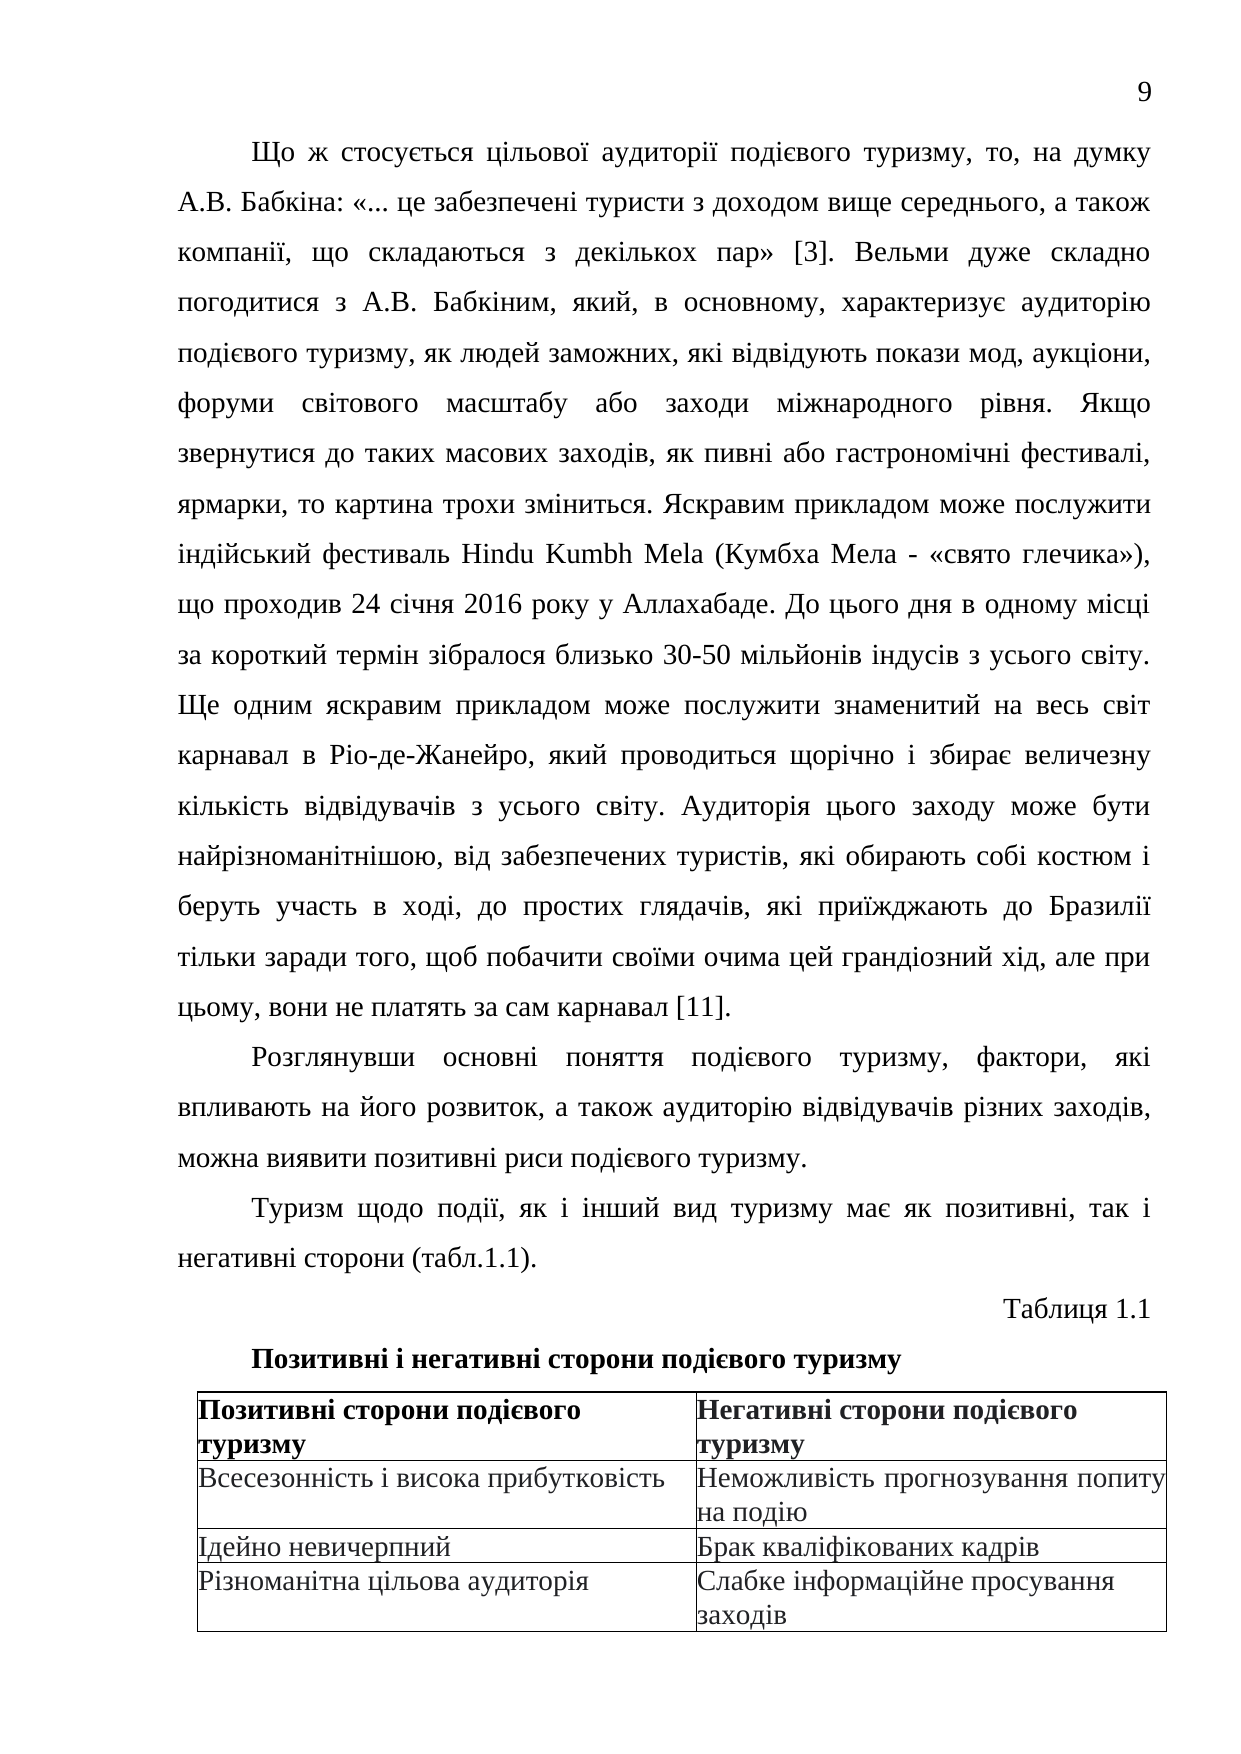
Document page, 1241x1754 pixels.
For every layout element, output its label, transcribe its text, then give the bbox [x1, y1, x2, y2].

text Туризм щодо події, як і інший вид туризму має як позитивні, так і негативні сторони (табл.1.1). [177, 1190, 1152, 1274]
text Позитивні і негативні сторони подієвого туризму [177, 1341, 1152, 1375]
table_header Негативні сторони подієвого туризму [697, 1393, 1166, 1459]
table_cell Брак кваліфікованих кадрів [697, 1529, 1166, 1562]
table_header Позитивні сторони подієвого туризму [198, 1393, 696, 1459]
table_cell Ідейно невичерпний [198, 1529, 696, 1562]
text Таблиця 1.1 [177, 1291, 1151, 1324]
table_cell Всесезонність і висока прибутковість [198, 1461, 696, 1528]
text Розглянувши основні поняття подієвого туризму, фактори, які впливають на його розвиток, а також аудиторію відвідувачів різних заходів, можна виявити позитивні риси подієвого туризму. [177, 1039, 1152, 1173]
table_cell Слабке інформаційне просування заходів [697, 1563, 1166, 1631]
table_cell Різноманітна цільова аудиторія [198, 1563, 696, 1631]
table_cell Неможливість прогнозування попиту на подію [697, 1461, 1166, 1528]
text Що ж стосується цільової аудиторії подієвого туризму, то, на думку А.В. Бабкіна: «... це забезпечені туристи з доходом вище середнього, а також компанії, що складаються з декількох пар» [3]. Вельми дуже складно погодитися з А.В. Бабкіним, який, в основному, характеризує аудиторію подієвого туризму, як людей заможних, які відвідують покази мод, аукціони, форуми світового масштабу або заходи міжнародного рівня. Якщо звернутися до таких масових заходів, як пивні або гастрономічні фестивалі, ярмарки, то картина трохи зміниться. Яскравим прикладом може послужити індійський фестиваль Hindu Kumbh Mela (Кумбха Мела - «свято глечика»), що проходив 24 січня 2016 року у Аллахабаде. До цього дня в одному місці за короткий термін зібралося близько 30-50 мільйонів індусів з усього світу. Ще одним яскравим прикладом може послужити знаменитий на весь світ карнавал в Ріо-де-Жанейро, який проводиться щорічно і збирає величезну кількість відвідувачів з усього світу. Аудиторія цього заходу може бути найрізноманітнішою, від забезпечених туристів, які обирають собі костюм і беруть участь в ході, до простих глядачів, які приїжджають до Бразилії тільки заради того, щоб побачити своїми очима цей грандіозний хід, але при цьому, вони не платять за сам карнавал [11]. [177, 134, 1152, 1022]
